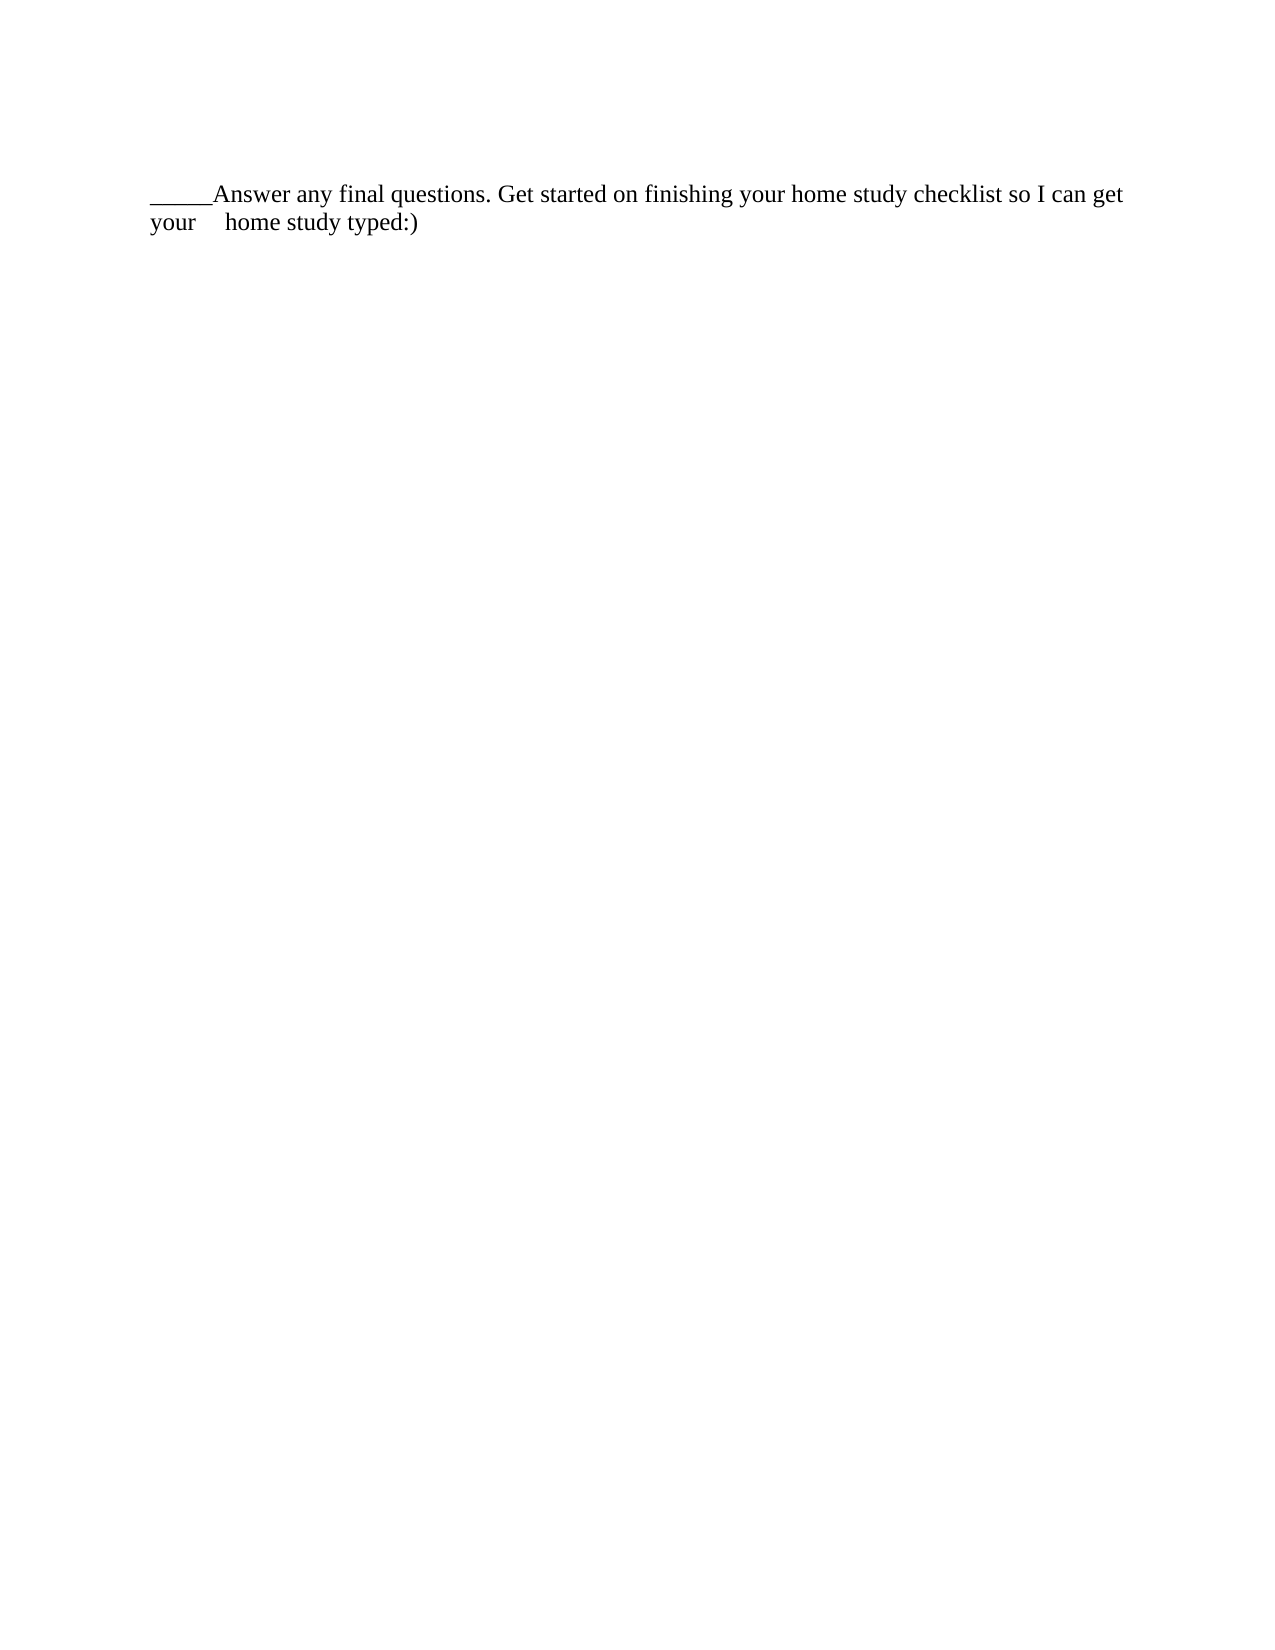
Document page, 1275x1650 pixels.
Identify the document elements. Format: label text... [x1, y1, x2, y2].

text _____Answer any final questions. Get started on finishing your home study checklist so I can get your home study typed:) [150, 179, 1125, 236]
